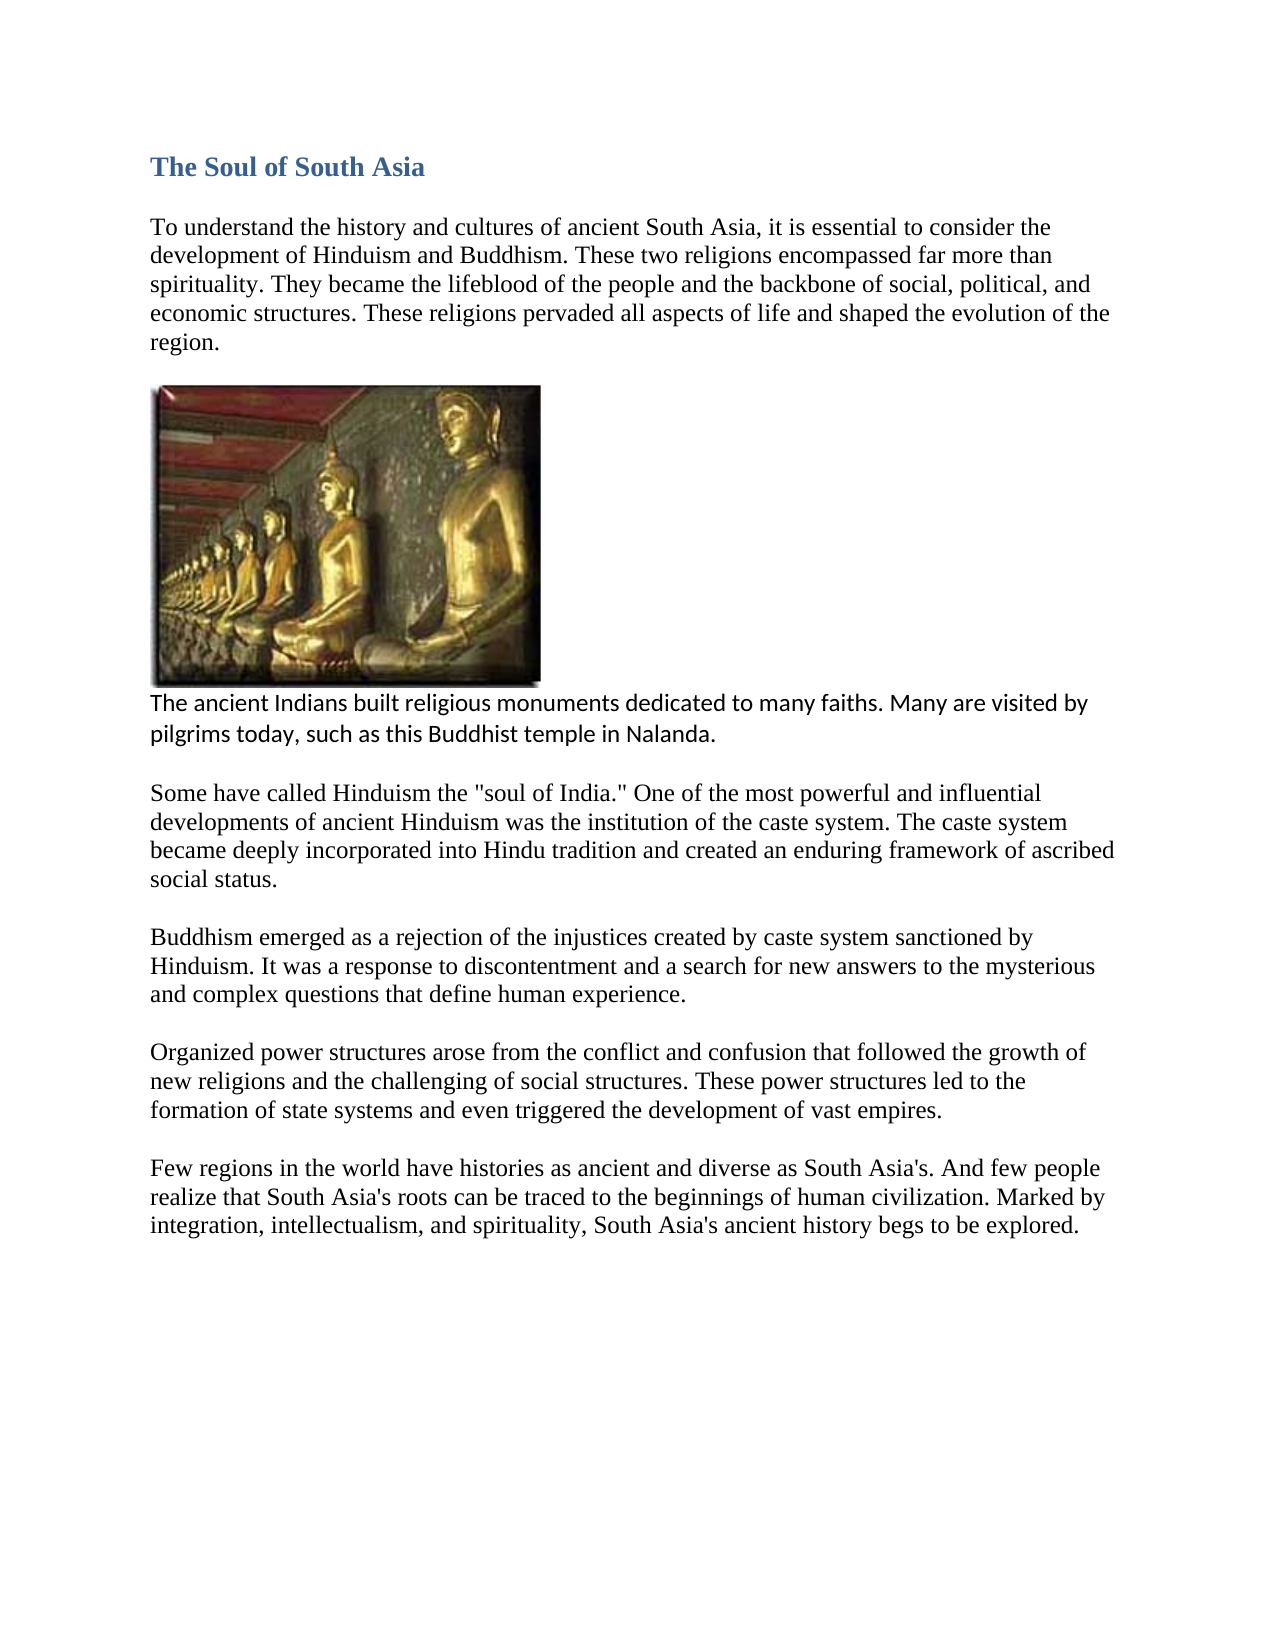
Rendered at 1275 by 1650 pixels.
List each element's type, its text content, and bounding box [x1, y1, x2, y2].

text Few regions in the world have histories as ancient and diverse as South Asia's. And few people realize that South Asia's roots can be traced to the beginnings of human civilization. Marked by integration, intellectualism, and spirituality, South Asia's ancient history begs to be explored. [150, 1153, 1125, 1239]
text Buddhism emerged as a rejection of the injustices created by caste system sanctioned by Hinduism. It was a response to discontentment and a search for new answers to the mysterious and complex questions that define human experience. [150, 922, 1125, 1008]
picture [150, 384, 541, 688]
text Some have called Hinduism the "soul of India." One of the most powerful and influential developments of ancient Hinduism was the institution of the caste system. The caste system became deeply incorporated into Hindu tradition and created an enduring framework of ascribed social status. [150, 778, 1125, 893]
text To understand the history and cultures of ancient South Asia, it is essential to consider the development of Hinduism and Buddhism. These two religions encompassed far more than spirituality. They became the lifeblood of the people and the backbone of social, political, and economic structures. These religions pervaded all aspects of life and shaped the evolution of the region. [150, 212, 1125, 355]
text Organized power structures arose from the conflict and confusion that followed the growth of new religions and the challenging of social structures. These power structures led to the formation of state systems and even triggered the development of vast empires. [150, 1037, 1125, 1124]
text The Soul of South Asia [150, 150, 1125, 182]
